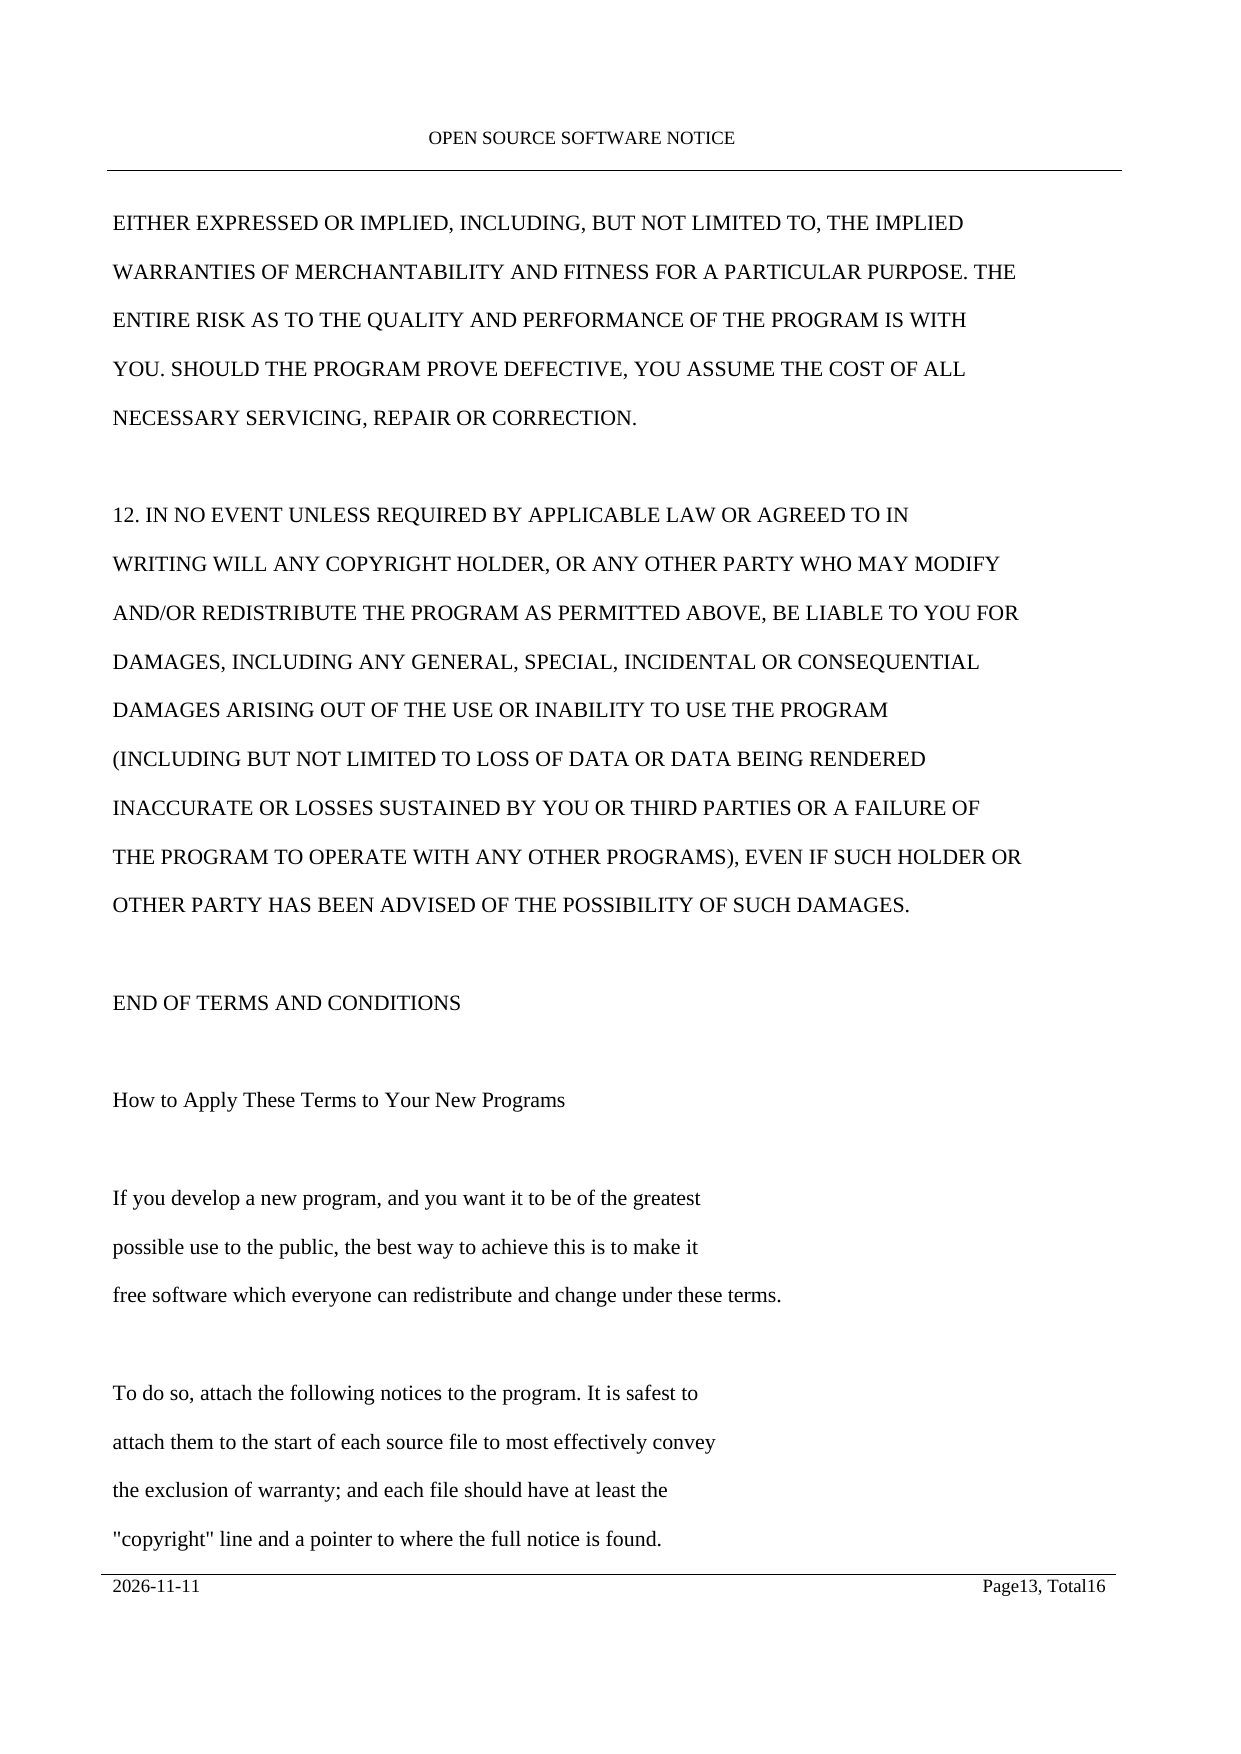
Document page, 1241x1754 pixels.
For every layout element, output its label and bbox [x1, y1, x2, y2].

text [112, 206, 1128, 1555]
